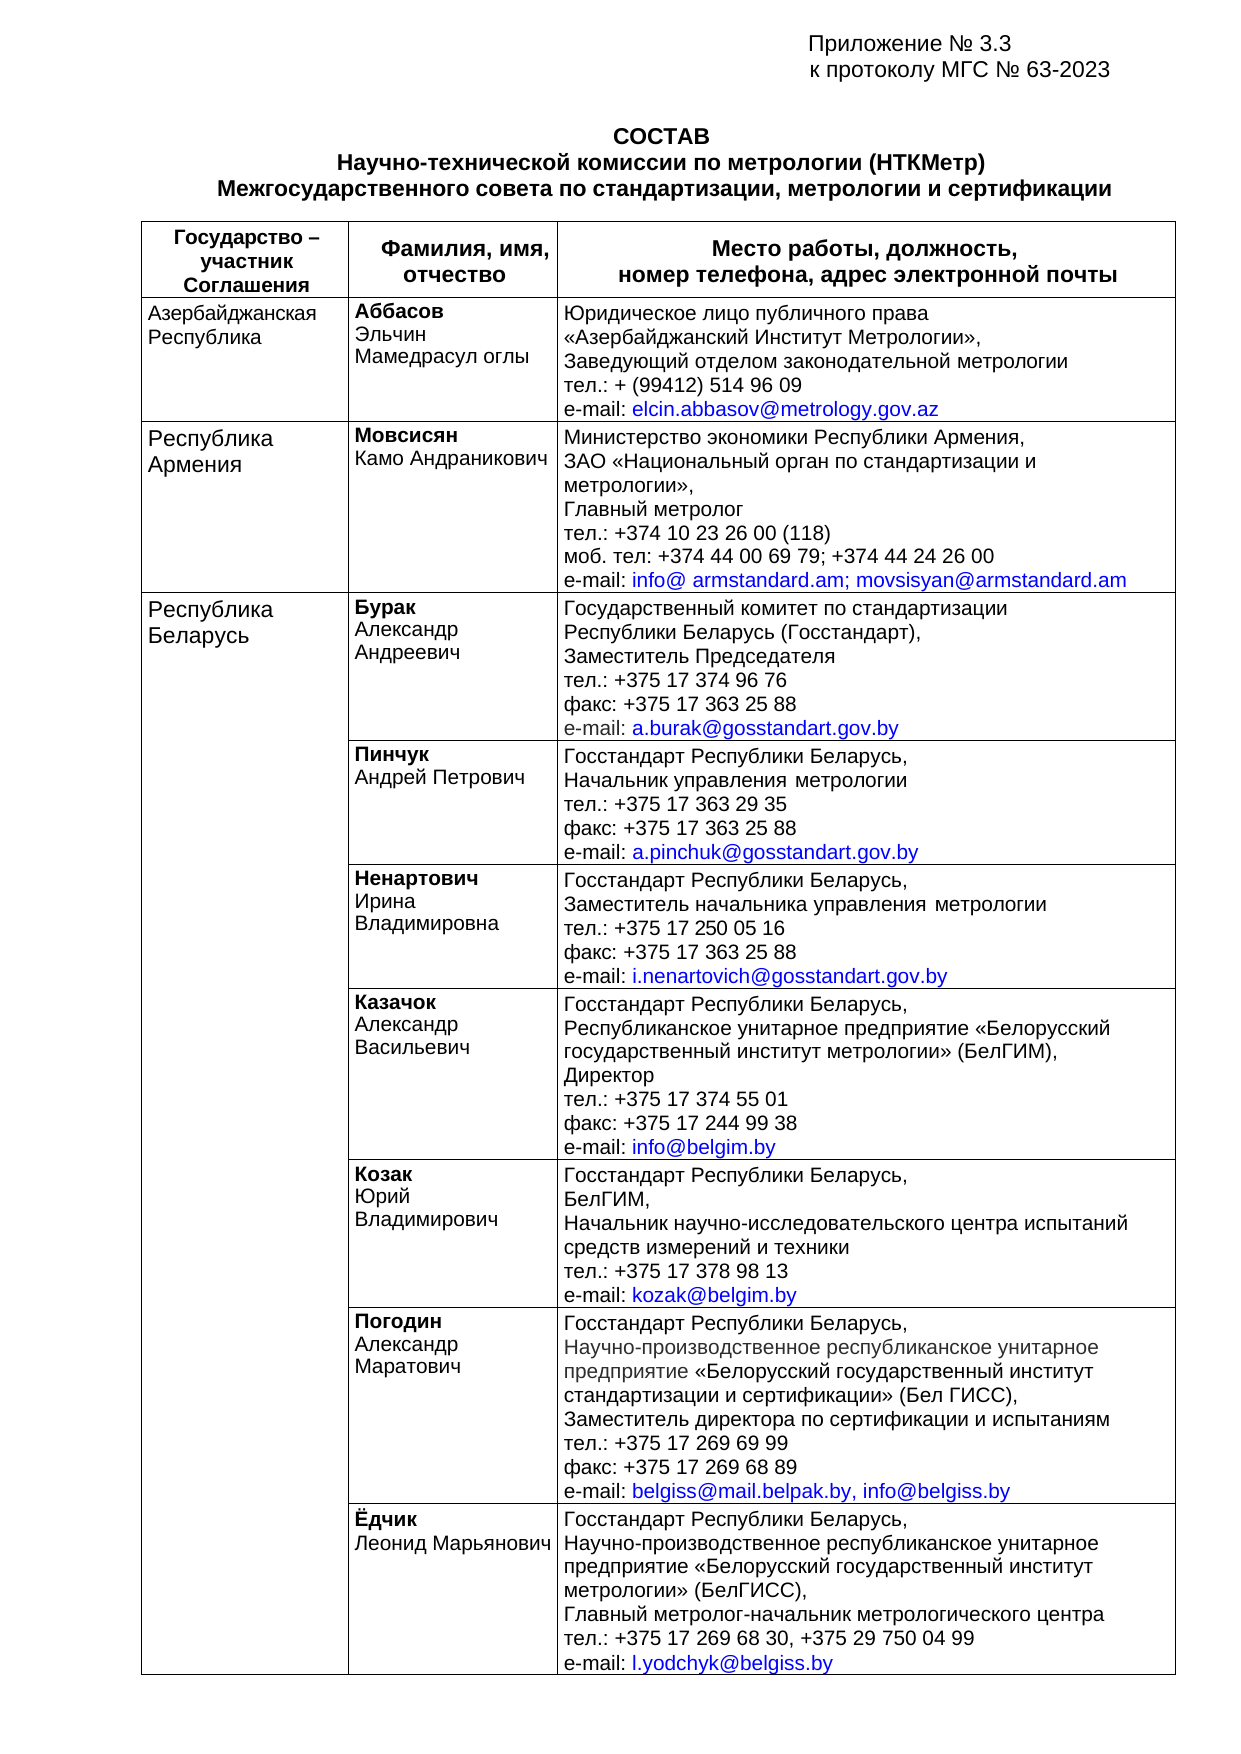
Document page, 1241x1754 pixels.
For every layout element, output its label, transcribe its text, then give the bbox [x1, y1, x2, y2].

table_cell Министерство экономики Республики Армения, ЗАО «Национальный орган по стандартизации и метрологии», Главный метролог тел.: +374 10 23 26 00 (118) моб. тел: +374 44 00 69 79; +374 44 24 26 00 е-mail: info@ armstandard.am; movsisyan@armstandard.am [558, 422, 1175, 592]
table_cell Мовсисян Камо Андраникович [349, 422, 557, 592]
table_cell Республика Беларусь [142, 593, 348, 1674]
table_cell Ненартович Ирина Владимировна [349, 865, 557, 987]
table_cell Юридическое лицо публичного права «Азербайджанский Институт Метрологии», Заведующий отделом законодательной метрологии тел.: + (99412) 514 96 09 е-mail: elcin.abbasov@metrology.gov.az [558, 298, 1175, 421]
table_cell Азербайджанская Республика [142, 298, 348, 421]
table_cell Аббасов Эльчин Мамедрасул оглы [349, 298, 557, 421]
table_cell Госстандарт Республики Беларусь, Республиканское унитарное предприятие «Белорусский государственный институт метрологии» (БелГИМ), Директор тел.: +375 17 374 55 01 факс: +375 17 244 99 38 e-mail: info@belgim.by [558, 989, 1175, 1159]
table_cell Госстандарт Республики Беларусь, Научно-производственное республиканское унитарное предприятие «Белорусский государственный институт стандартизации и сертификации» (Бел ГИСС), Заместитель директора по сертификации и испытаниям тел.: +375 17 269 69 99 факс: +375 17 269 68 89 e-mail: belgiss@mail.belpak.by, info@belgiss.by [558, 1308, 1175, 1502]
table_cell Государственный комитет по стандартизации Республики Беларусь (Госстандарт), Заместитель Председателя тел.: +375 17 374 96 76 факс: +375 17 363 25 88 e-mail: a.burak@gosstandart.gov.by [558, 593, 1175, 740]
table_cell Госстандарт Республики Беларусь, Заместитель начальника управления метрологии тел.: +375 17 250 05 16 факс: +375 17 363 25 88 e-mail: i.nenartovich@gosstandart.gov.by [558, 865, 1175, 987]
table_cell Госстандарт Республики Беларусь, Научно-производственное республиканское унитарное предприятие «Белорусский государственный институт метрологии» (БелГИСС), Главный метролог-начальник метрологического центра тел.: +375 17 269 68 30, +375 29 750 04 99 e-mail: l.yodchyk@belgiss.by [558, 1504, 1175, 1674]
table_header Фамилия, имя, отчество [349, 222, 557, 297]
table_cell Республика Армения [142, 422, 348, 592]
table_cell Госстандарт Республики Беларусь, БелГИМ, Начальник научно-исследовательского центра испытаний средств измерений и техники тел.: +375 17 378 98 13 e-mail: kozak@belgim.by [558, 1160, 1175, 1307]
table_cell Казачок Александр Васильевич [349, 989, 557, 1159]
table_cell Госстандарт Республики Беларусь, Начальник управления метрологии тел.: +375 17 363 29 35 факс: +375 17 363 25 88 e-mail: a.pinchuk@gosstandart.gov.by [558, 741, 1175, 864]
table_header Государство – участник Соглашения [142, 222, 348, 297]
table_cell Бурак Александр Андреевич [349, 593, 557, 740]
table_header Место работы, должность, номер телефона, адрес электронной почты [558, 222, 1175, 297]
table_cell Ёдчик Леонид Марьянович [349, 1504, 557, 1674]
table_cell Пинчук Андрей Петрович [349, 741, 557, 864]
table_cell Козак Юрий Владимирович [349, 1160, 557, 1307]
table_cell Погодин Александр Маратович [349, 1308, 557, 1502]
text СОСТАВ Научно-технической комиссии по метрологии (НТКМетр) Межгосударственного совета по стандартизации, метрологии и сертификации [148, 123, 1181, 202]
